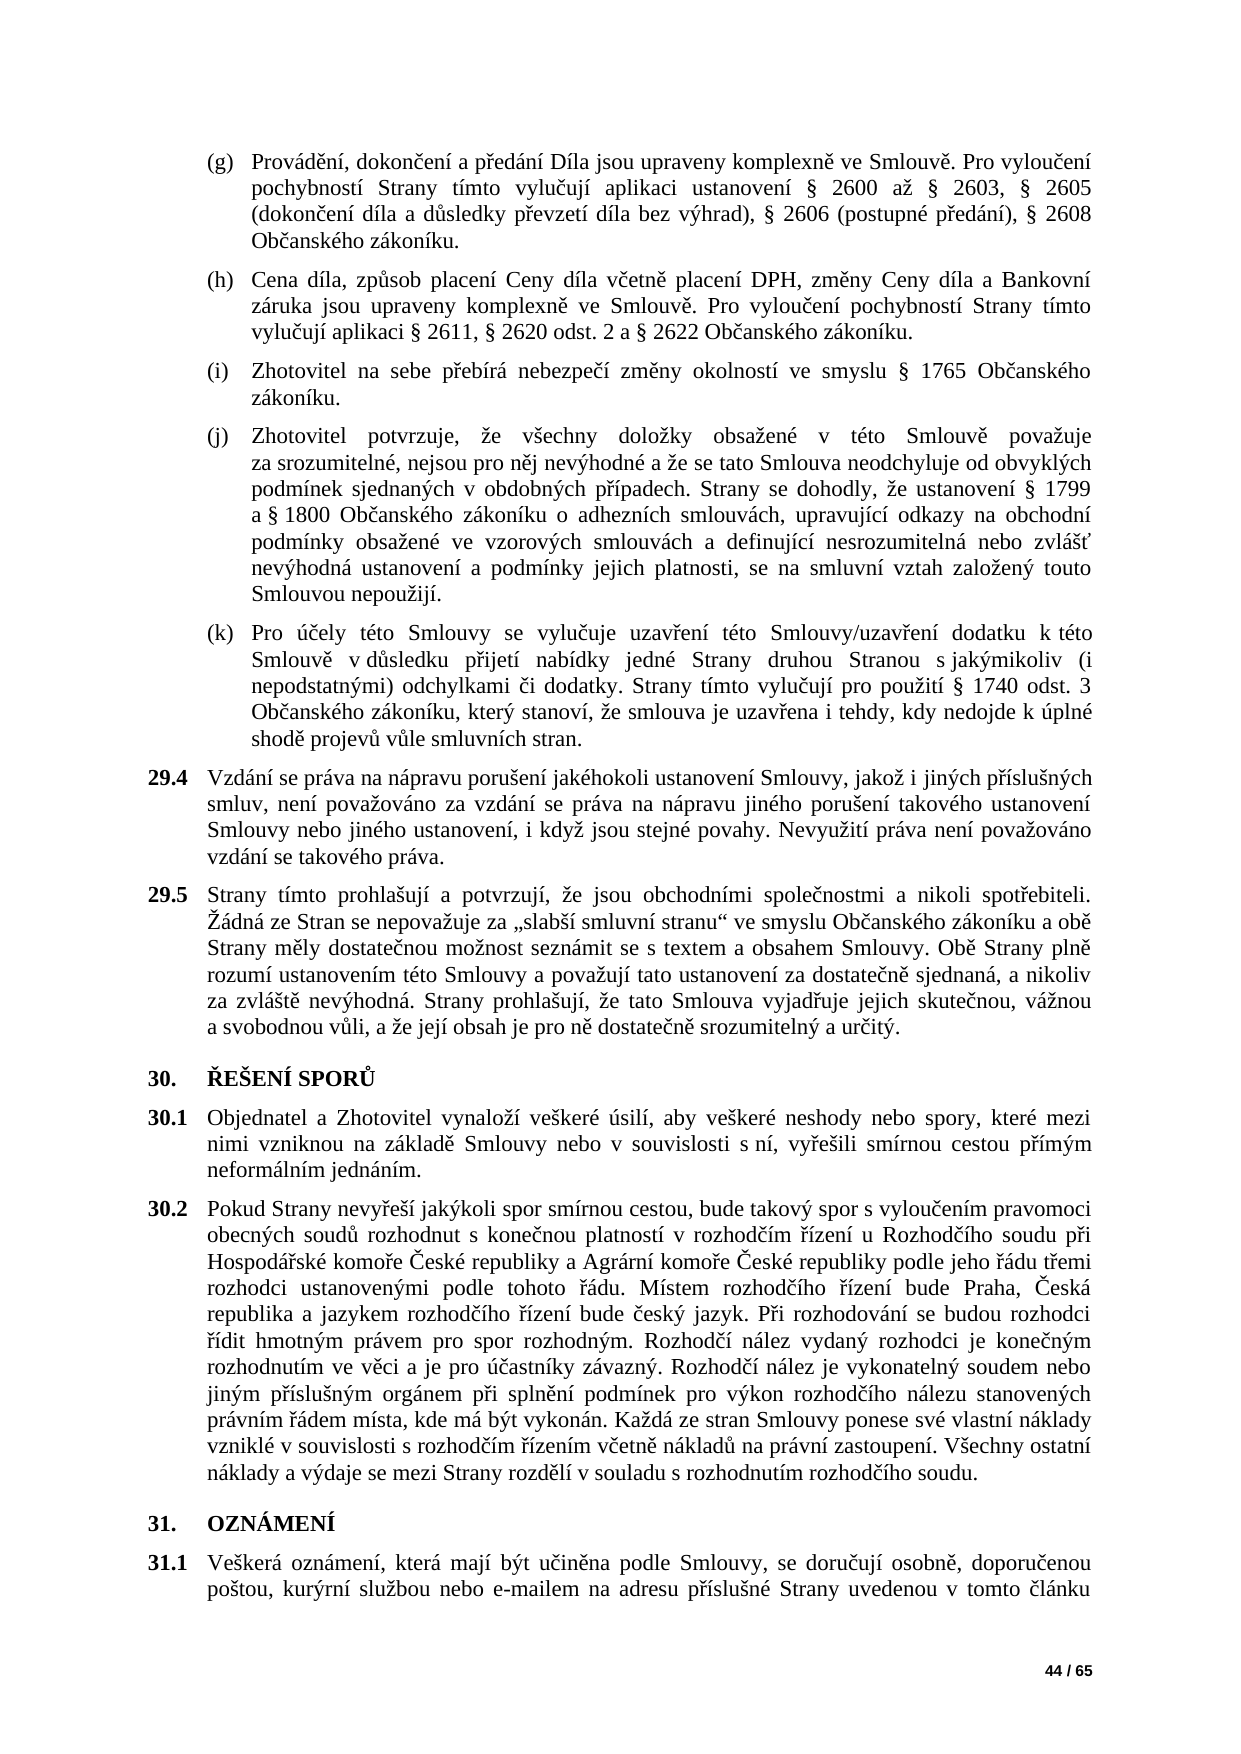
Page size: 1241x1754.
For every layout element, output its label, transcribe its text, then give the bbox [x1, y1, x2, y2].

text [148, 1549, 1092, 1602]
text Zhotovitel potvrzuje, že všechny doložky obsažené v této Smlouvě považuje za srozumitelné, nejsou pro něj nevýhodné a že se tato Smlouva neodchyluje od obvyklých podmínek sjednaných v obdobných případech. Strany se dohodly, že ustanovení § 1799 a § 1800 Občanského zákoníku o adhezních smlouvách, upravující odkazy na obchodní podmínky obsažené ve vzorových smlouvách a definující nesrozumitelná nebo zvlášť nevýhodná ustanovení a podmínky jejich platnosti, se na smluvní vztah založený touto Smlouvou nepoužijí. [207, 422, 1092, 607]
subtitle ŘEŠENÍ SPORŮ [148, 1065, 1092, 1091]
text Strany tímto prohlašují a potvrzují, že jsou obchodními společnostmi a nikoli spotřebiteli. Žádná ze Stran se nepovažuje za „slabší smluvní stranu“ ve smyslu Občanského zákoníku a obě Strany měly dostatečnou možnost seznámit se s textem a obsahem Smlouvy. Obě Strany plně rozumí ustanovením této Smlouvy a považují tato ustanovení za dostatečně sjednaná, a nikoliv za zvláště nevýhodná. Strany prohlašují, že tato Smlouva vyjadřuje jejich skutečnou, vážnou a svobodnou vůli, a že její obsah je pro ně dostatečně srozumitelný a určitý. [148, 882, 1092, 1040]
text Pokud Strany nevyřeší jakýkoli spor smírnou cestou, bude takový spor s vyloučením pravomoci obecných soudů rozhodnut s konečnou platností v rozhodčím řízení u Rozhodčího soudu při Hospodářské komoře České republiky a Agrární komoře České republiky podle jeho řádu třemi rozhodci ustanovenými podle tohoto řádu. Místem rozhodčího řízení bude Praha, Česká republika a jazykem rozhodčího řízení bude český jazyk. Při rozhodování se budou rozhodci řídit hmotným právem pro spor rozhodným. Rozhodčí nález vydaný rozhodci je konečným rozhodnutím ve věci a je pro účastníky závazný. Rozhodčí nález je vykonatelný soudem nebo jiným příslušným orgánem při splnění podmínek pro výkon rozhodčího nálezu stanovených právním řádem místa, kde má být vykonán. Každá ze stran Smlouvy ponese své vlastní náklady vzniklé v souvislosti s rozhodčím řízením včetně nákladů na právní zastoupení. Všechny ostatní náklady a výdaje se mezi Strany rozdělí v souladu s rozhodnutím rozhodčího soudu. [148, 1195, 1092, 1485]
subtitle OZNÁMENÍ [148, 1510, 1092, 1536]
text Cena díla, způsob placení Ceny díla včetně placení DPH, změny Ceny díla a Bankovní záruka jsou upraveny komplexně ve Smlouvě. Pro vyloučení pochybností Strany tímto vylučují aplikaci § 2611, § 2620 odst. 2 a § 2622 Občanského zákoníku. [207, 266, 1092, 345]
text Pro účely této Smlouvy se vylučuje uzavření této Smlouvy/uzavření dodatku k této Smlouvě v důsledku přijetí nabídky jedné Strany druhou Stranou s jakýmikoliv (i nepodstatnými) odchylkami či dodatky. Strany tímto vylučují pro použití § 1740 odst. 3 Občanského zákoníku, který stanoví, že smlouva je uzavřena i tehdy, kdy nedojde k úplné shodě projevů vůle smluvních stran. [207, 619, 1092, 751]
text Vzdání se práva na nápravu porušení jakéhokoli ustanovení Smlouvy, jakož i jiných příslušných smluv, není považováno za vzdání se práva na nápravu jiného porušení takového ustanovení Smlouvy nebo jiného ustanovení, i když jsou stejné povahy. Nevyužití práva není považováno vzdání se takového práva. [148, 764, 1092, 869]
text Zhotovitel na sebe přebírá nebezpečí změny okolností ve smyslu § 1765 Občanského zákoníku. [207, 357, 1092, 410]
text Provádění, dokončení a předání Díla jsou upraveny komplexně ve Smlouvě. Pro vyloučení pochybností Strany tímto vylučují aplikaci ustanovení § 2600 až § 2603, § 2605 (dokončení díla a důsledky převzetí díla bez výhrad), § 2606 (postupné předání), § 2608 Občanského zákoníku. [207, 148, 1092, 253]
text Objednatel a Zhotovitel vynaloží veškeré úsilí, aby veškeré neshody nebo spory, které mezi nimi vzniknou na základě Smlouvy nebo v souvislosti s ní, vyřešili smírnou cestou přímým neformálním jednáním. [148, 1103, 1092, 1183]
